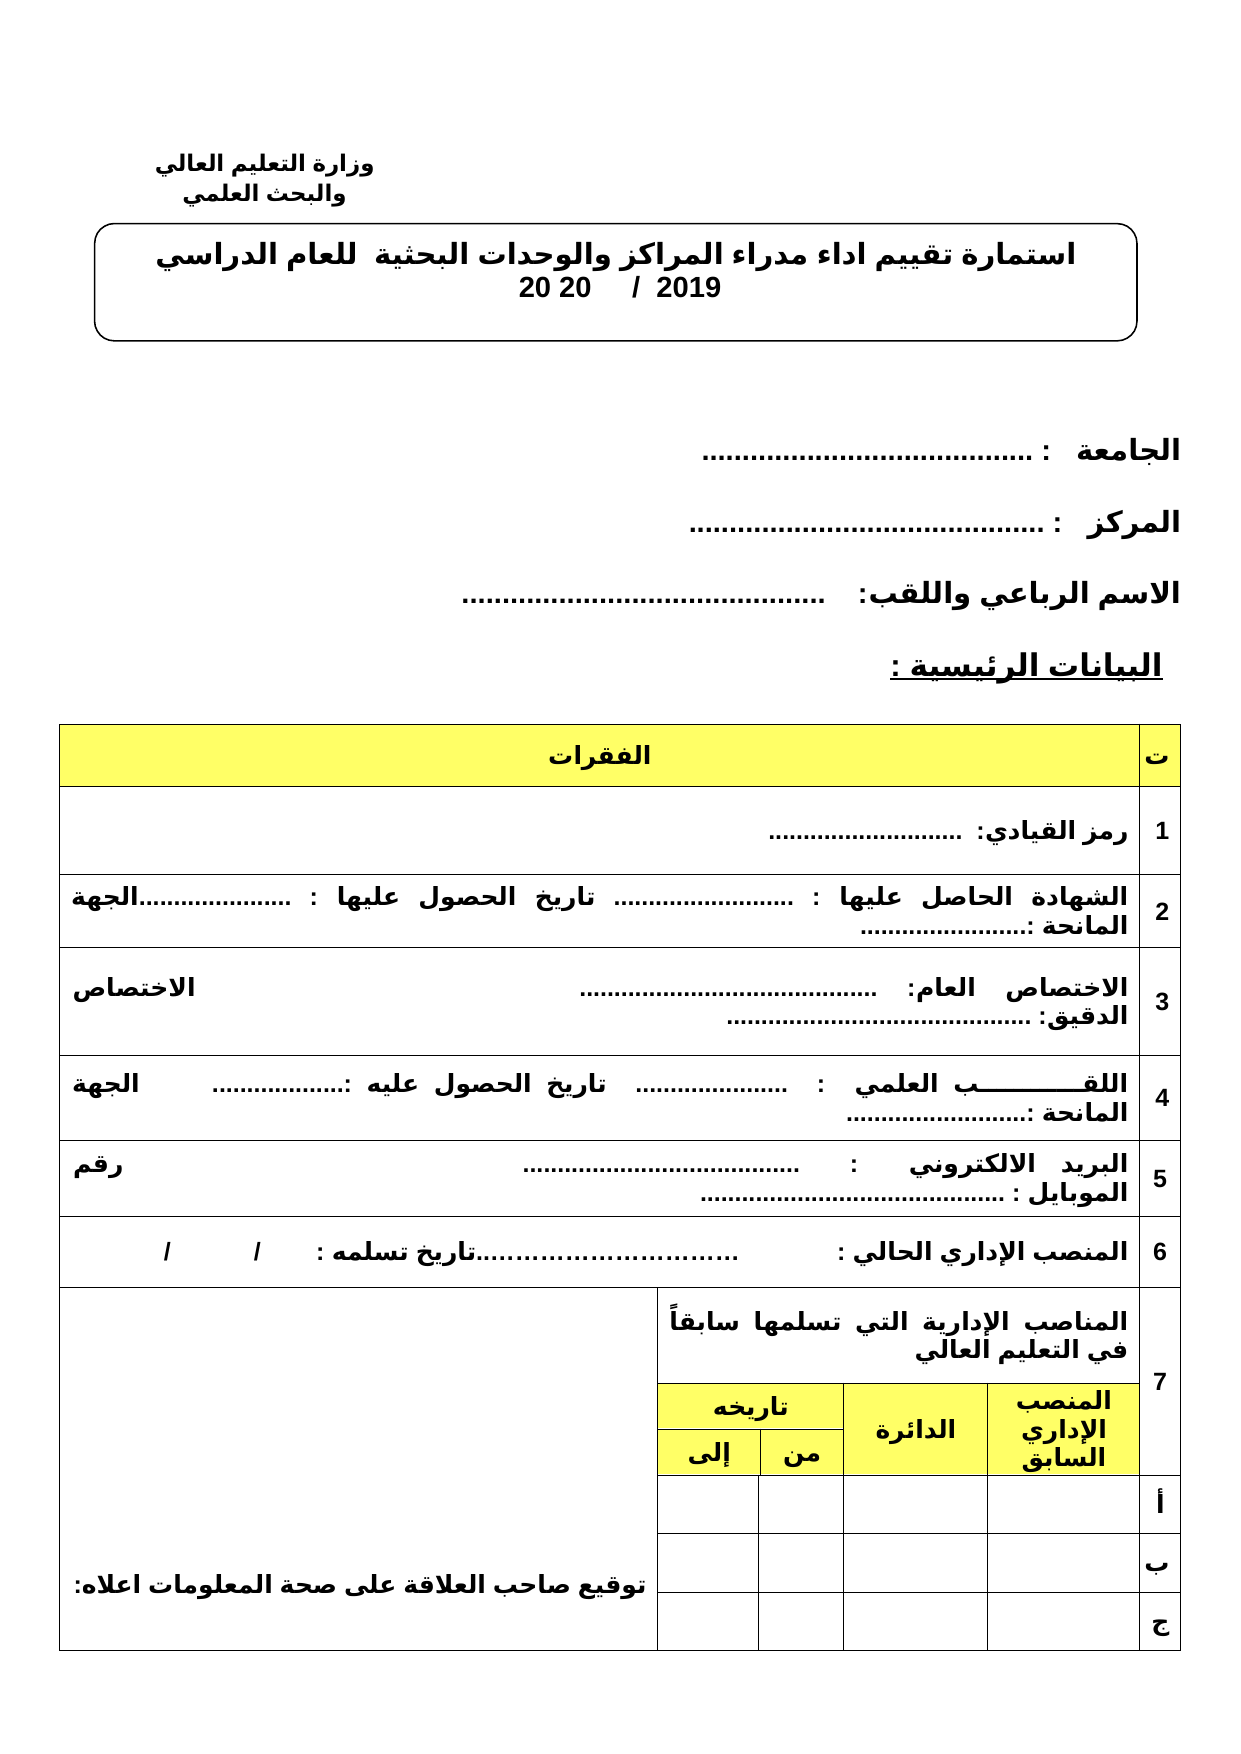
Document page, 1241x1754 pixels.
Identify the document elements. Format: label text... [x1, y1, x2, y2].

table_cell [658, 1476, 758, 1533]
table_cell 3 [1140, 948, 1180, 1055]
table_cell الاختصاص العام: ........................................... الاختصاص الدقيق: ............................................ [60, 948, 1139, 1055]
table_cell إلى [658, 1430, 760, 1474]
table_cell من [761, 1430, 843, 1474]
table_cell [988, 1593, 1139, 1650]
table_cell 7 [1140, 1288, 1180, 1474]
table_cell البريد الالكتروني : ........................................ رقم الموبايل : ............................................ [60, 1141, 1139, 1216]
table_cell ج [1140, 1593, 1180, 1650]
table_cell [988, 1476, 1139, 1533]
table_cell توقيع صاحب العلاقة على صحة المعلومات اعلاه: [60, 1288, 657, 1650]
table_cell [844, 1534, 987, 1592]
table_cell المنصب الإداري الحالي : …………………………..تاريخ تسلمه : / / [60, 1217, 1139, 1287]
table_cell رمز القيادي: ............................ [60, 787, 1139, 874]
table_cell ب [1140, 1534, 1180, 1592]
table_cell 6 [1140, 1217, 1180, 1287]
table_header ت [1140, 725, 1180, 786]
table_cell الشهادة الحاصل عليها : .......................... تاريخ الحصول عليها : ......................الجهة المانحة :........................ [60, 875, 1139, 947]
table_cell [658, 1534, 758, 1592]
text الاسم الرباعي واللقب: ............................................. [59, 576, 1181, 609]
table_cell تاريخه [658, 1384, 843, 1428]
table_cell [658, 1593, 758, 1650]
table_cell [759, 1593, 843, 1650]
table_cell 5 [1140, 1141, 1180, 1216]
text البيانات الرئيسية : [59, 647, 1181, 683]
text الجامعة : ......................................... [59, 433, 1181, 467]
table_cell [759, 1534, 843, 1592]
table_cell [988, 1534, 1139, 1592]
table_cell المنصب الإداري السابق [988, 1384, 1139, 1474]
text المركز : ............................................ [59, 504, 1181, 538]
table_cell [759, 1476, 843, 1533]
table_cell 2 [1140, 875, 1180, 947]
table_cell الدائرة [844, 1384, 987, 1474]
table_cell [844, 1593, 987, 1650]
table_cell [844, 1476, 987, 1533]
table_cell أ [1140, 1476, 1180, 1533]
table_cell المناصب الإدارية التي تسلمها سابقاً في التعليم العالي [658, 1288, 1139, 1382]
table_cell 4 [1140, 1056, 1180, 1139]
table_cell اللقــــــــــــب العلمي : ...................... تاريخ الحصول عليه :................... الجهة المانحة :.......................... [60, 1056, 1139, 1139]
table_header الفقرات [60, 725, 1139, 786]
table_cell 1 [1140, 787, 1180, 874]
